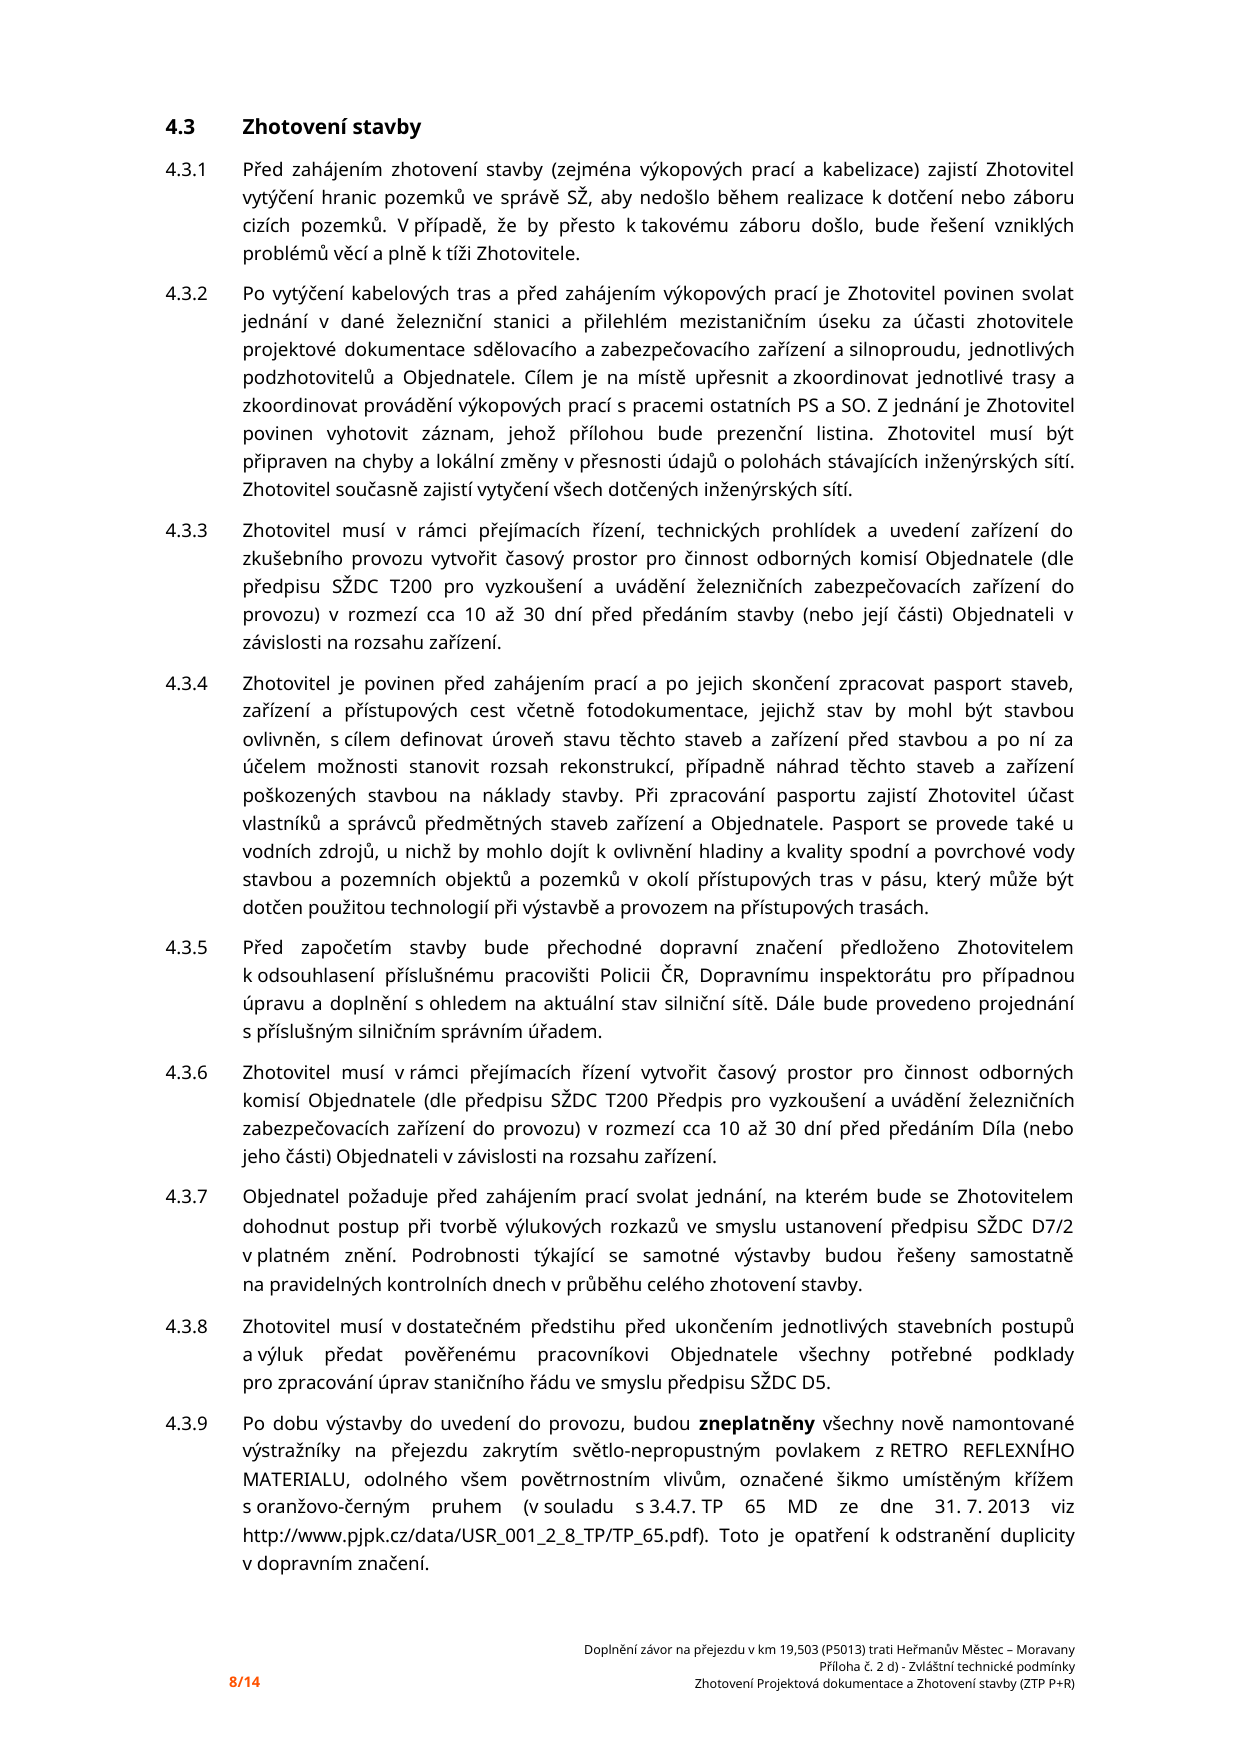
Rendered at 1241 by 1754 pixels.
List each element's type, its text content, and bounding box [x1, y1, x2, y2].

text Objednatel požaduje před zahájením prací svolat jednání, na kterém bude se Zhotovitelem dohodnut postup při tvorbě výlukových rozkazů ve smyslu ustanovení předpisu SŽDC D7/2 v platném znění. Podrobnosti týkající se samotné výstavby budou řešeny samostatně na pravidelných kontrolních dnech v průběhu celého zhotovení stavby. [165, 1184, 1075, 1297]
text Před zahájením zhotovení stavby (zejména výkopových prací a kabelizace) zajistí Zhotovitel vytýčení hranic pozemků ve správě SŽ, aby nedošlo během realizace k dotčení nebo záboru cizích pozemků. V případě, že by přesto k takovému záboru došlo, bude řešení vzniklých problémů věcí a plně k tíži Zhotovitele. [165, 156, 1075, 266]
text Zhotovení stavby [165, 112, 1075, 141]
text Zhotovitel musí v dostatečném předstihu před ukončením jednotlivých stavebních postupů a výluk předat pověřenému pracovníkovi Objednatele všechny potřebné podklady pro zpracování úprav staničního řádu ve smyslu předpisu SŽDC D5. [165, 1313, 1075, 1395]
text Před započetím stavby bude přechodné dopravní značení předloženo Zhotovitelem k odsouhlasení příslušnému pracovišti Policii ČR, Dopravnímu inspektorátu pro případnou úpravu a doplnění s ohledem na aktuální stav silniční sítě. Dále bude provedeno projednání s příslušným silničním správním úřadem. [165, 934, 1075, 1044]
text Zhotovitel musí v rámci přejímacích řízení, technických prohlídek a uvedení zařízení do zkušebního provozu vytvořit časový prostor pro činnost odborných komisí Objednatele (dle předpisu SŽDC T200 pro vyzkoušení a uvádění železničních zabezpečovacích zařízení do provozu) v rozmezí cca 10 až 30 dní před předáním stavby (nebo její části) Objednateli v závislosti na rozsahu zařízení. [165, 517, 1075, 655]
text Po dobu výstavby do uvedení do provozu, budou zneplatněny všechny nově namontované výstražníky na přejezdu zakrytím světlo-nepropustným povlakem z RETRO REFLEXNÍHO MATERIALU, odolného všem povětrnostním vlivům, označené šikmo umístěným křížem s oranžovo-černým pruhem (v souladu s 3.4.7. TP 65 MD ze dne 31. 7. 2013 viz http://www.pjpk.cz/data/USR_001_2_8_TP/TP_65.pdf). Toto je opatření k odstranění duplicity v dopravním značení. [165, 1410, 1075, 1575]
text Zhotovitel musí v rámci přejímacích řízení vytvořit časový prostor pro činnost odborných komisí Objednatele (dle předpisu SŽDC T200 Předpis pro vyzkoušení a uvádění železničních zabezpečovacích zařízení do provozu) v rozmezí cca 10 až 30 dní před předáním Díla (nebo jeho části) Objednateli v závislosti na rozsahu zařízení. [165, 1059, 1075, 1169]
text Po vytýčení kabelových tras a před zahájením výkopových prací je Zhotovitel povinen svolat jednání v dané železniční stanici a přilehlém mezistaničním úseku za účasti zhotovitele projektové dokumentace sdělovacího a zabezpečovacího zařízení a silnoproudu, jednotlivých podzhotovitelů a Objednatele. Cílem je na místě upřesnit a zkoordinovat jednotlivé trasy a zkoordinovat provádění výkopových prací s pracemi ostatních PS a SO. Z jednání je Zhotovitel povinen vyhotovit záznam, jehož přílohou bude prezenční listina. Zhotovitel musí být připraven na chyby a lokální změny v přesnosti údajů o polohách stávajících inženýrských sítí. Zhotovitel současně zajistí vytyčení všech dotčených inženýrských sítí. [165, 281, 1075, 502]
text Zhotovitel je povinen před zahájením prací a po jejich skončení zpracovat pasport staveb, zařízení a přístupových cest včetně fotodokumentace, jejichž stav by mohl být stavbou ovlivněn, s cílem definovat úroveň stavu těchto staveb a zařízení před stavbou a po ní za účelem možnosti stanovit rozsah rekonstrukcí, případně náhrad těchto staveb a zařízení poškozených stavbou na náklady stavby. Při zpracování pasportu zajistí Zhotovitel účast vlastníků a správců předmětných staveb zařízení a Objednatele. Pasport se provede také u vodních zdrojů, u nichž by mohlo dojít k ovlivnění hladiny a kvality spodní a povrchové vody stavbou a pozemních objektů a pozemků v okolí přístupových tras v pásu, který může být dotčen použitou technologií při výstavbě a provozem na přístupových trasách. [165, 670, 1075, 919]
